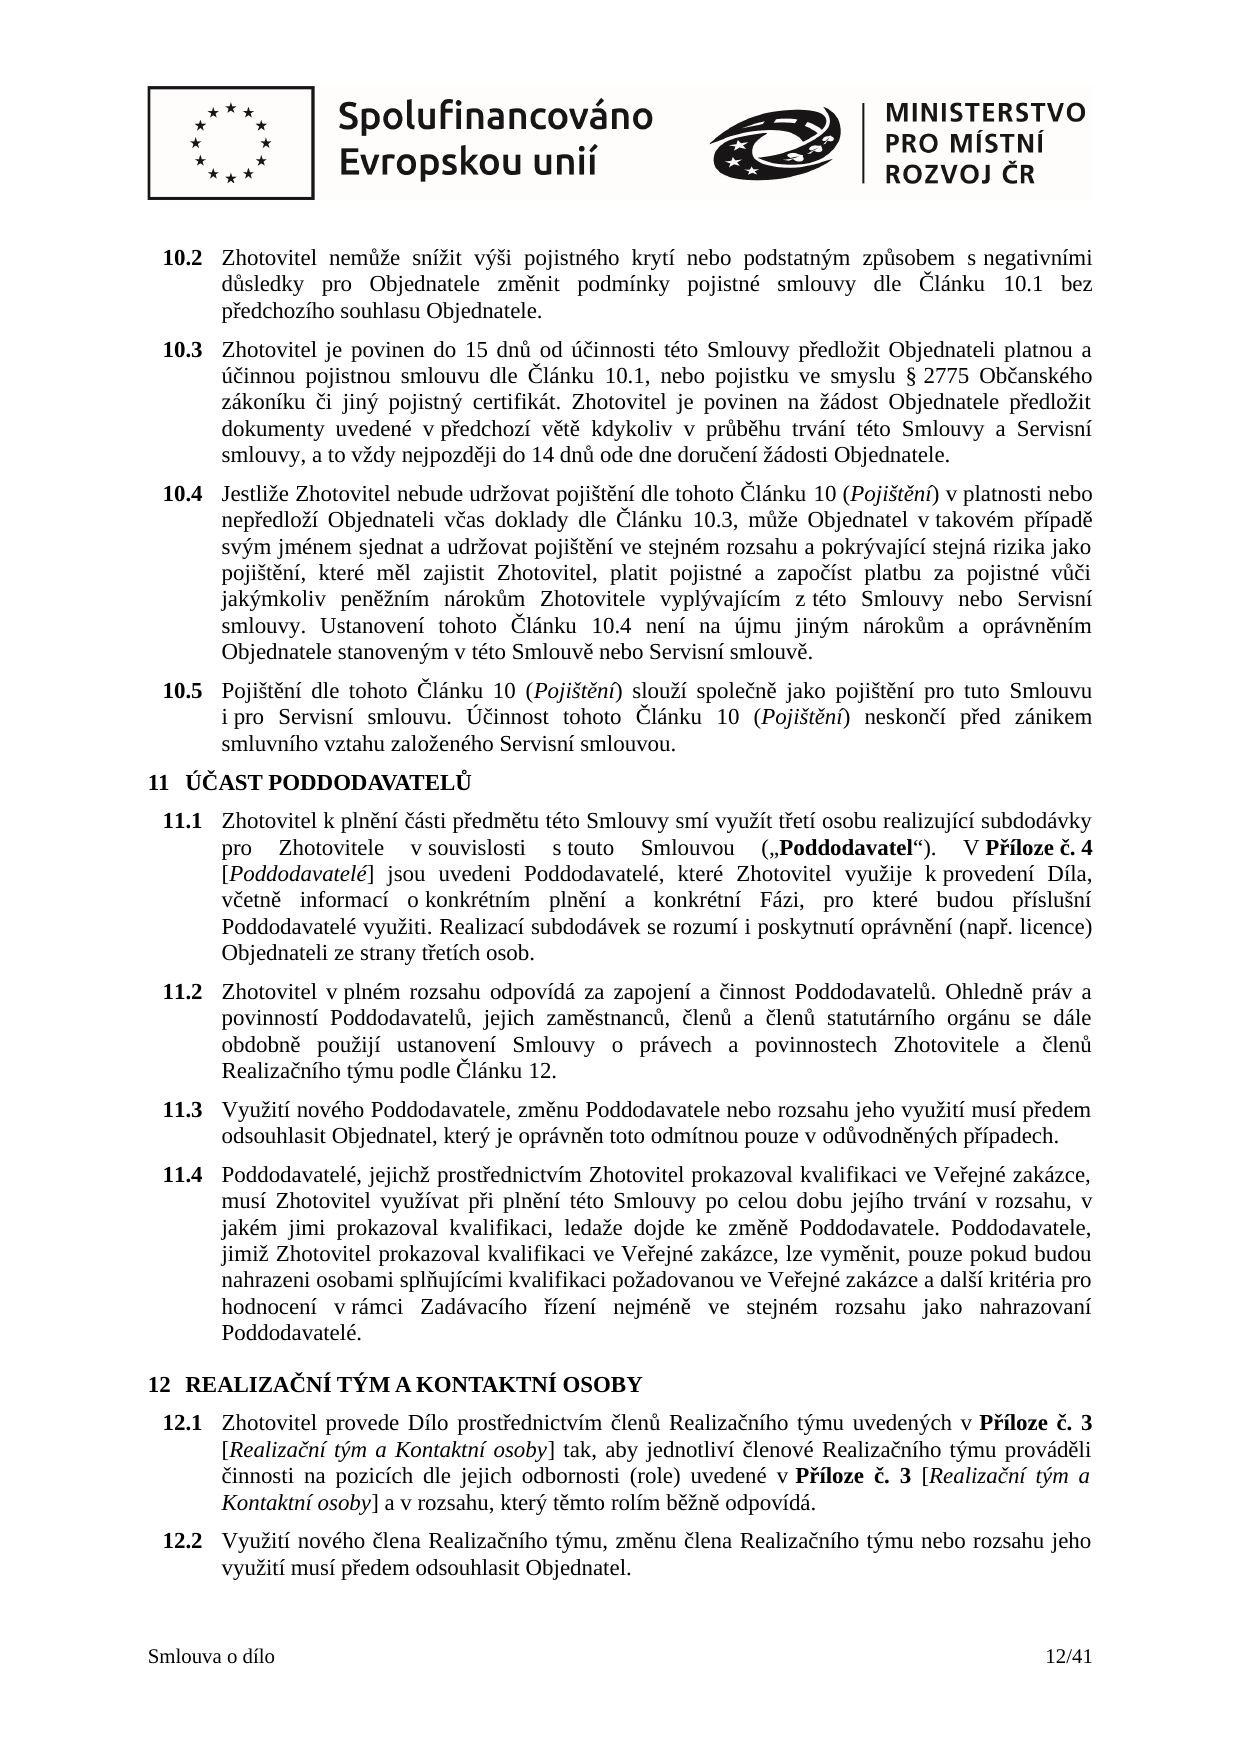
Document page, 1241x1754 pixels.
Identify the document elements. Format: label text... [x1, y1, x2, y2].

text Zhotovitel nemůže snížit výši pojistného krytí nebo podstatným způsobem s negativními důsledky pro Objednatele změnit podmínky pojistné smlouvy dle Článku 10.1 bez předchozího souhlasu Objednatele. [162, 244, 1093, 323]
text Využití nového Poddodavatele, změnu Poddodavatele nebo rozsahu jeho využití musí předem odsouhlasit Objednatel, který je oprávněn toto odmítnou pouze v odůvodněných případech. [162, 1096, 1093, 1149]
text Zhotovitel provede Dílo prostřednictvím členů Realizačního týmu uvedených v Příloze č. 3 [Realizační tým a Kontaktní osoby] tak, aby jednotliví členové Realizačního týmu prováděli činnosti na pozicích dle jejich odbornosti (role) uvedené v Příloze č. 3 [Realizační tým a Kontaktní osoby] a v rozsahu, který těmto rolím běžně odpovídá. [162, 1409, 1093, 1515]
text Zhotovitel k plnění části předmětu této Smlouvy smí využít třetí osobu realizující subdodávky pro Zhotovitele v souvislosti s touto Smlouvou („Poddodavatel“). V Příloze č. 4 [Poddodavatelé] jsou uvedeni Poddodavatelé, které Zhotovitel využije k provedení Díla, včetně informací o konkrétním plnění a konkrétní Fázi, pro které budou příslušní Poddodavatelé využiti. Realizací subdodávek se rozumí i poskytnutí oprávnění (např. licence) Objednateli ze strany třetích osob. [162, 807, 1093, 966]
subtitle Účast Poddodavatelů [148, 768, 1093, 795]
text Poddodavatelé, jejichž prostřednictvím Zhotovitel prokazoval kvalifikaci ve Veřejné zakázce, musí Zhotovitel využívat při plnění této Smlouvy po celou dobu jejího trvání v rozsahu, v jakém jimi prokazoval kvalifikaci, ledaže dojde ke změně Poddodavatele. Poddodavatele, jimiž Zhotovitel prokazoval kvalifikaci ve Veřejné zakázce, lze vyměnit, pouze pokud budou nahrazeni osobami splňujícími kvalifikaci požadovanou ve Veřejné zakázce a další kritéria pro hodnocení v rámci Zadávacího řízení nejméně ve stejném rozsahu jako nahrazovaní Poddodavatelé. [162, 1161, 1093, 1346]
text Využití nového člena Realizačního týmu, změnu člena Realizačního týmu nebo rozsahu jeho využití musí předem odsouhlasit Objednatel. [162, 1527, 1093, 1580]
text Zhotovitel je povinen do 15 dnů od účinnosti této Smlouvy předložit Objednateli platnou a účinnou pojistnou smlouvu dle Článku 10.1, nebo pojistku ve smyslu § 2775 Občanského zákoníku či jiný pojistný certifikát. Zhotovitel je povinen na žádost Objednatele předložit dokumenty uvedené v předchozí větě kdykoliv v průběhu trvání této Smlouvy a Servisní smlouvy, a to vždy nejpozději do 14 dnů ode dne doručení žádosti Objednatele. [162, 336, 1093, 467]
picture [147, 86, 1093, 200]
text Zhotovitel v plném rozsahu odpovídá za zapojení a činnost Poddodavatelů. Ohledně práv a povinností Poddodavatelů, jejich zaměstnanců, členů a členů statutárního orgánu se dále obdobně použijí ustanovení Smlouvy o právech a povinnostech Zhotovitele a členů Realizačního týmu podle Článku 12. [162, 978, 1093, 1083]
subtitle Realizační tým a kontaktní osoby [148, 1371, 1093, 1397]
text Pojištění dle tohoto Článku 10 (Pojištění) slouží společně jako pojištění pro tuto Smlouvu i pro Servisní smlouvu. Účinnost tohoto Článku 10 (Pojištění) neskončí před zánikem smluvního vztahu založeného Servisní smlouvou. [162, 677, 1093, 756]
text Jestliže Zhotovitel nebude udržovat pojištění dle tohoto Článku 10 (Pojištění) v platnosti nebo nepředloží Objednateli včas doklady dle Článku 10.3, může Objednatel v takovém případě svým jménem sjednat a udržovat pojištění ve stejném rozsahu a pokrývající stejná rizika jako pojištění, které měl zajistit Zhotovitel, platit pojistné a započíst platbu za pojistné vůči jakýmkoliv peněžním nárokům Zhotovitele vyplývajícím z této Smlouvy nebo Servisní smlouvy. Ustanovení tohoto Článku 10.4 není na újmu jiným nárokům a oprávněním Objednatele stanoveným v této Smlouvě nebo Servisní smlouvě. [162, 480, 1093, 664]
